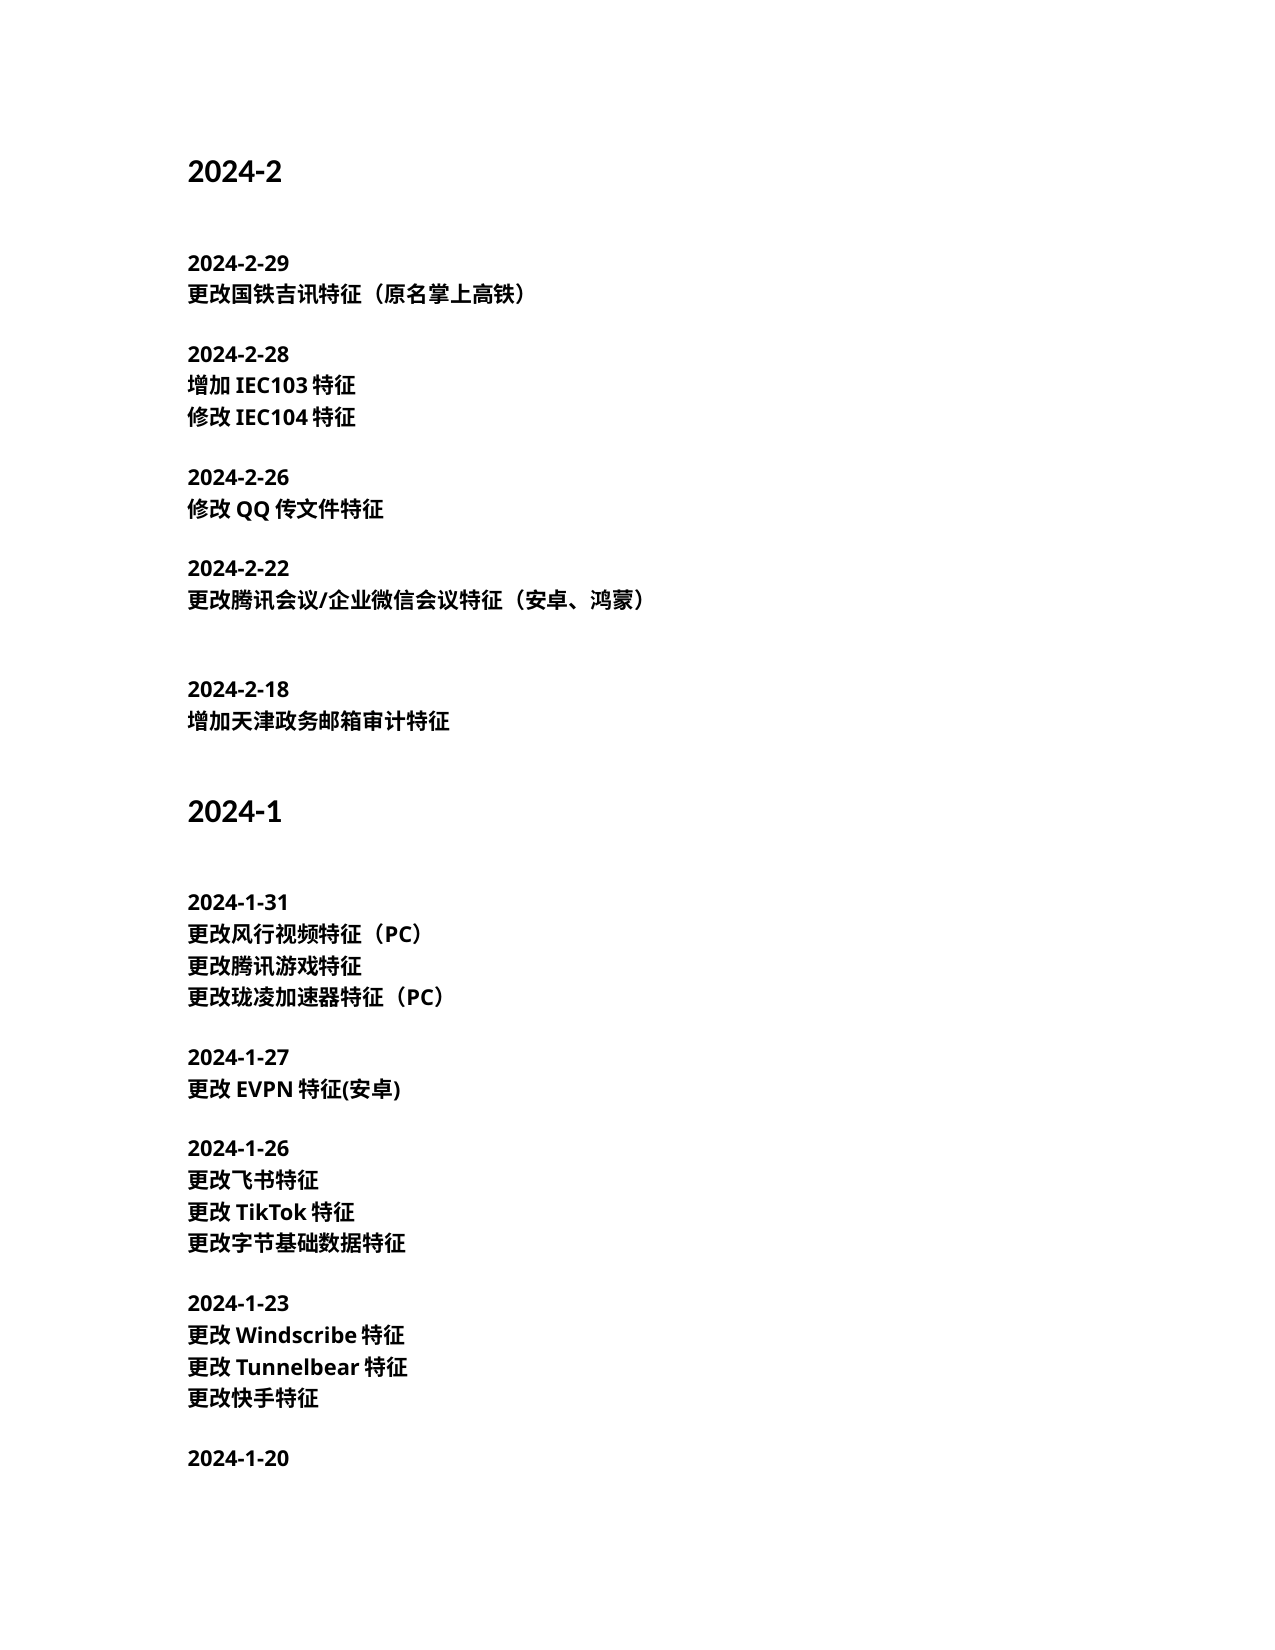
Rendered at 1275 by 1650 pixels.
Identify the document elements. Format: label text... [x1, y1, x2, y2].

text 增加IEC103特征 [187, 368, 1087, 400]
text 2024-1-26 [187, 1133, 1087, 1163]
text 2024-1-27 [187, 1042, 1087, 1072]
text 2024-1-23 [187, 1288, 1087, 1318]
text 更改字节基础数据特征 [187, 1226, 1087, 1258]
text 2024-2-29 [187, 247, 1087, 277]
text 更改Tunnelbear特征 [187, 1349, 1087, 1381]
subtitle 2024-1 [187, 789, 1087, 830]
text 2024-2-22 [187, 553, 1087, 583]
text 更改飞书特征 [187, 1163, 1087, 1195]
text 2024-2-28 [187, 339, 1087, 368]
text 更改腾讯游戏特征 [187, 949, 1087, 980]
subtitle 2024-2 [187, 150, 1087, 191]
text 更改Windscribe特征 [187, 1318, 1087, 1349]
text 更改腾讯会议/企业微信会议特征（安卓、鸿蒙） [187, 583, 1087, 615]
text 2024-2-18 [187, 674, 1087, 704]
text 更改快手特征 [187, 1381, 1087, 1413]
text 修改IEC104特征 [187, 400, 1087, 432]
text 更改国铁吉讯特征（原名掌上高铁） [187, 277, 1087, 309]
text 2024-2-26 [187, 462, 1087, 492]
text 增加天津政务邮箱审计特征 [187, 704, 1087, 736]
text 更改珑凌加速器特征（PC） [187, 980, 1087, 1012]
text 更改EVPN特征(安卓) [187, 1072, 1087, 1103]
text 更改TikTok特征 [187, 1195, 1087, 1226]
text 修改QQ传文件特征 [187, 492, 1087, 523]
text 2024-1-20 [187, 1443, 1087, 1472]
text 2024-1-31 [187, 887, 1087, 917]
text 更改风行视频特征（PC） [187, 917, 1087, 949]
